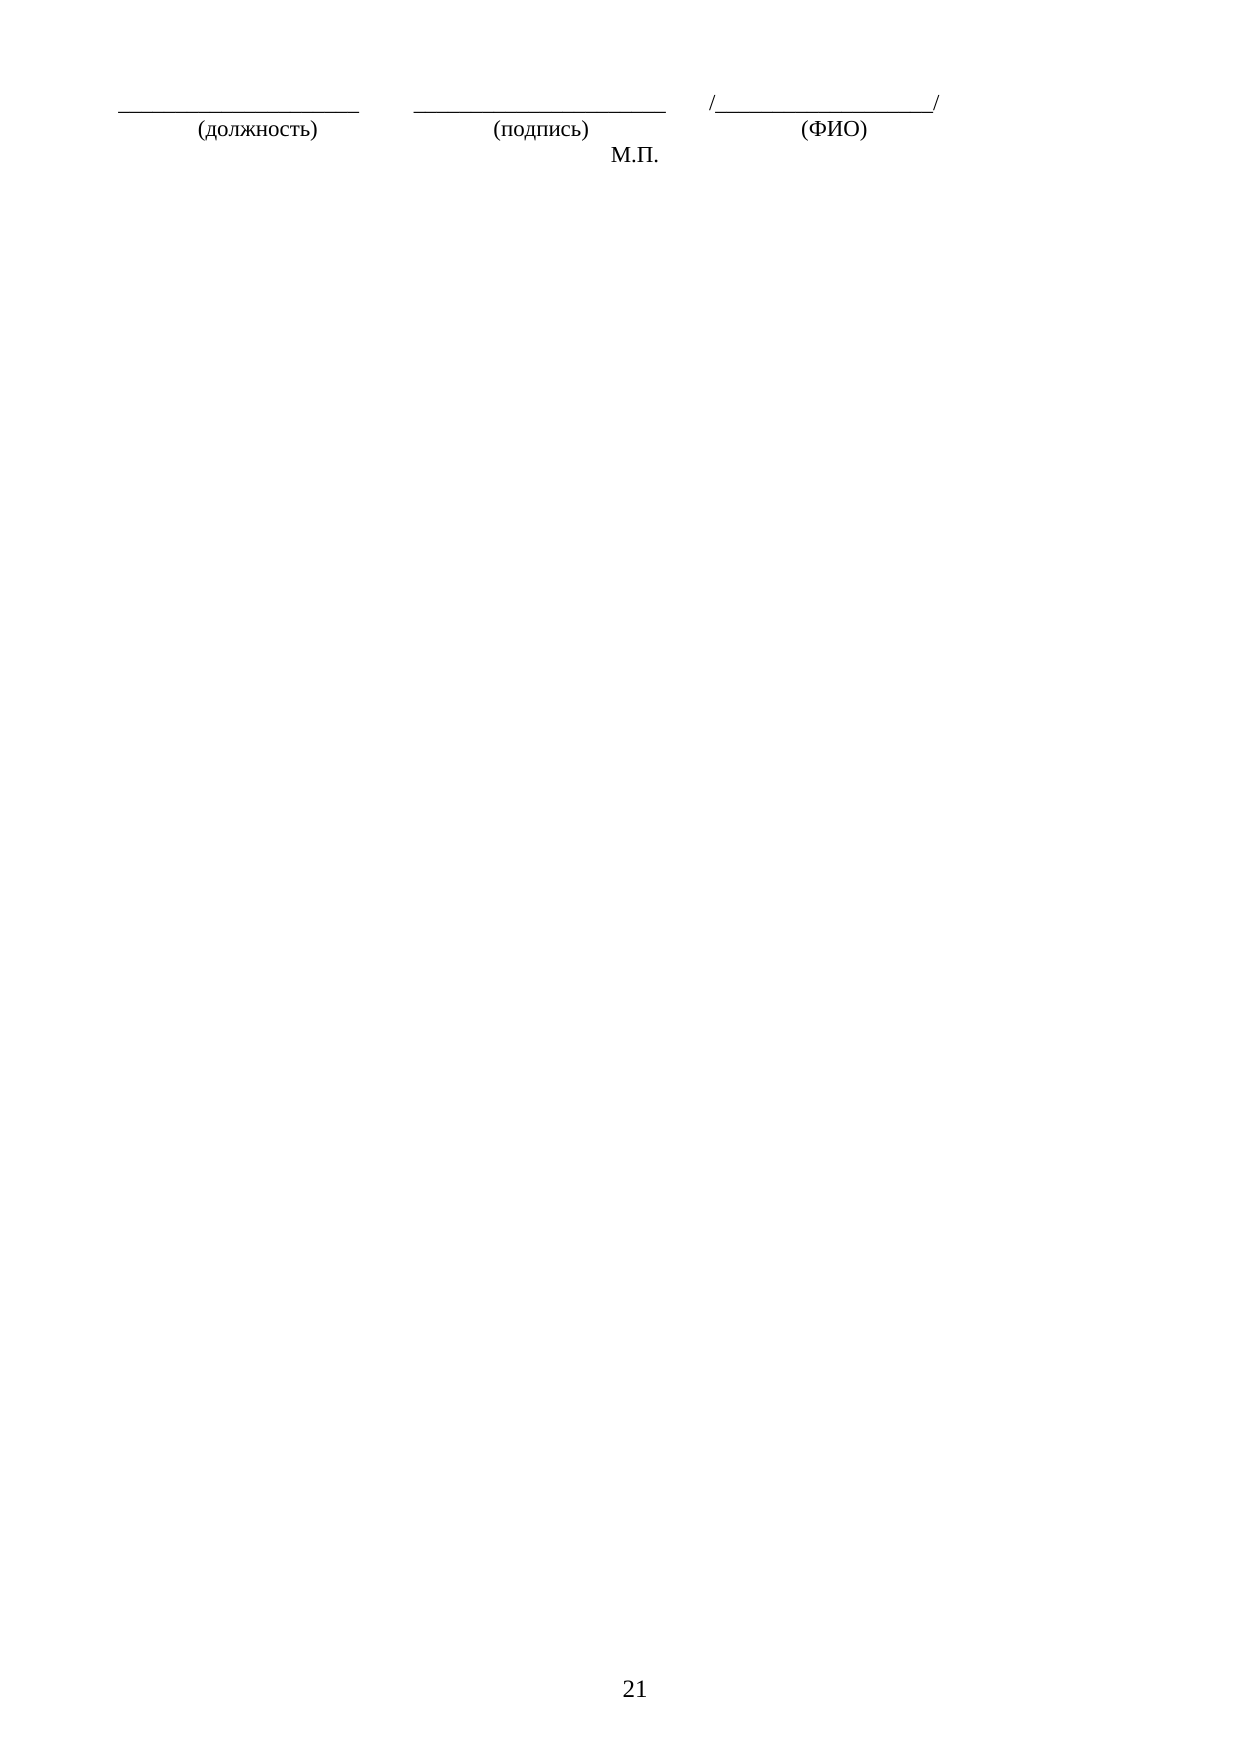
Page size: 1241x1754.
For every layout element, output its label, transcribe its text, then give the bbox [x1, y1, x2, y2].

text М.П.Приложение № 1 к заявке на участие в закупке [118, 141, 1152, 168]
text (должность) (подпись) (ФИО) [118, 115, 1152, 141]
text _____________________ ______________________ /___________________/ [118, 89, 1152, 115]
